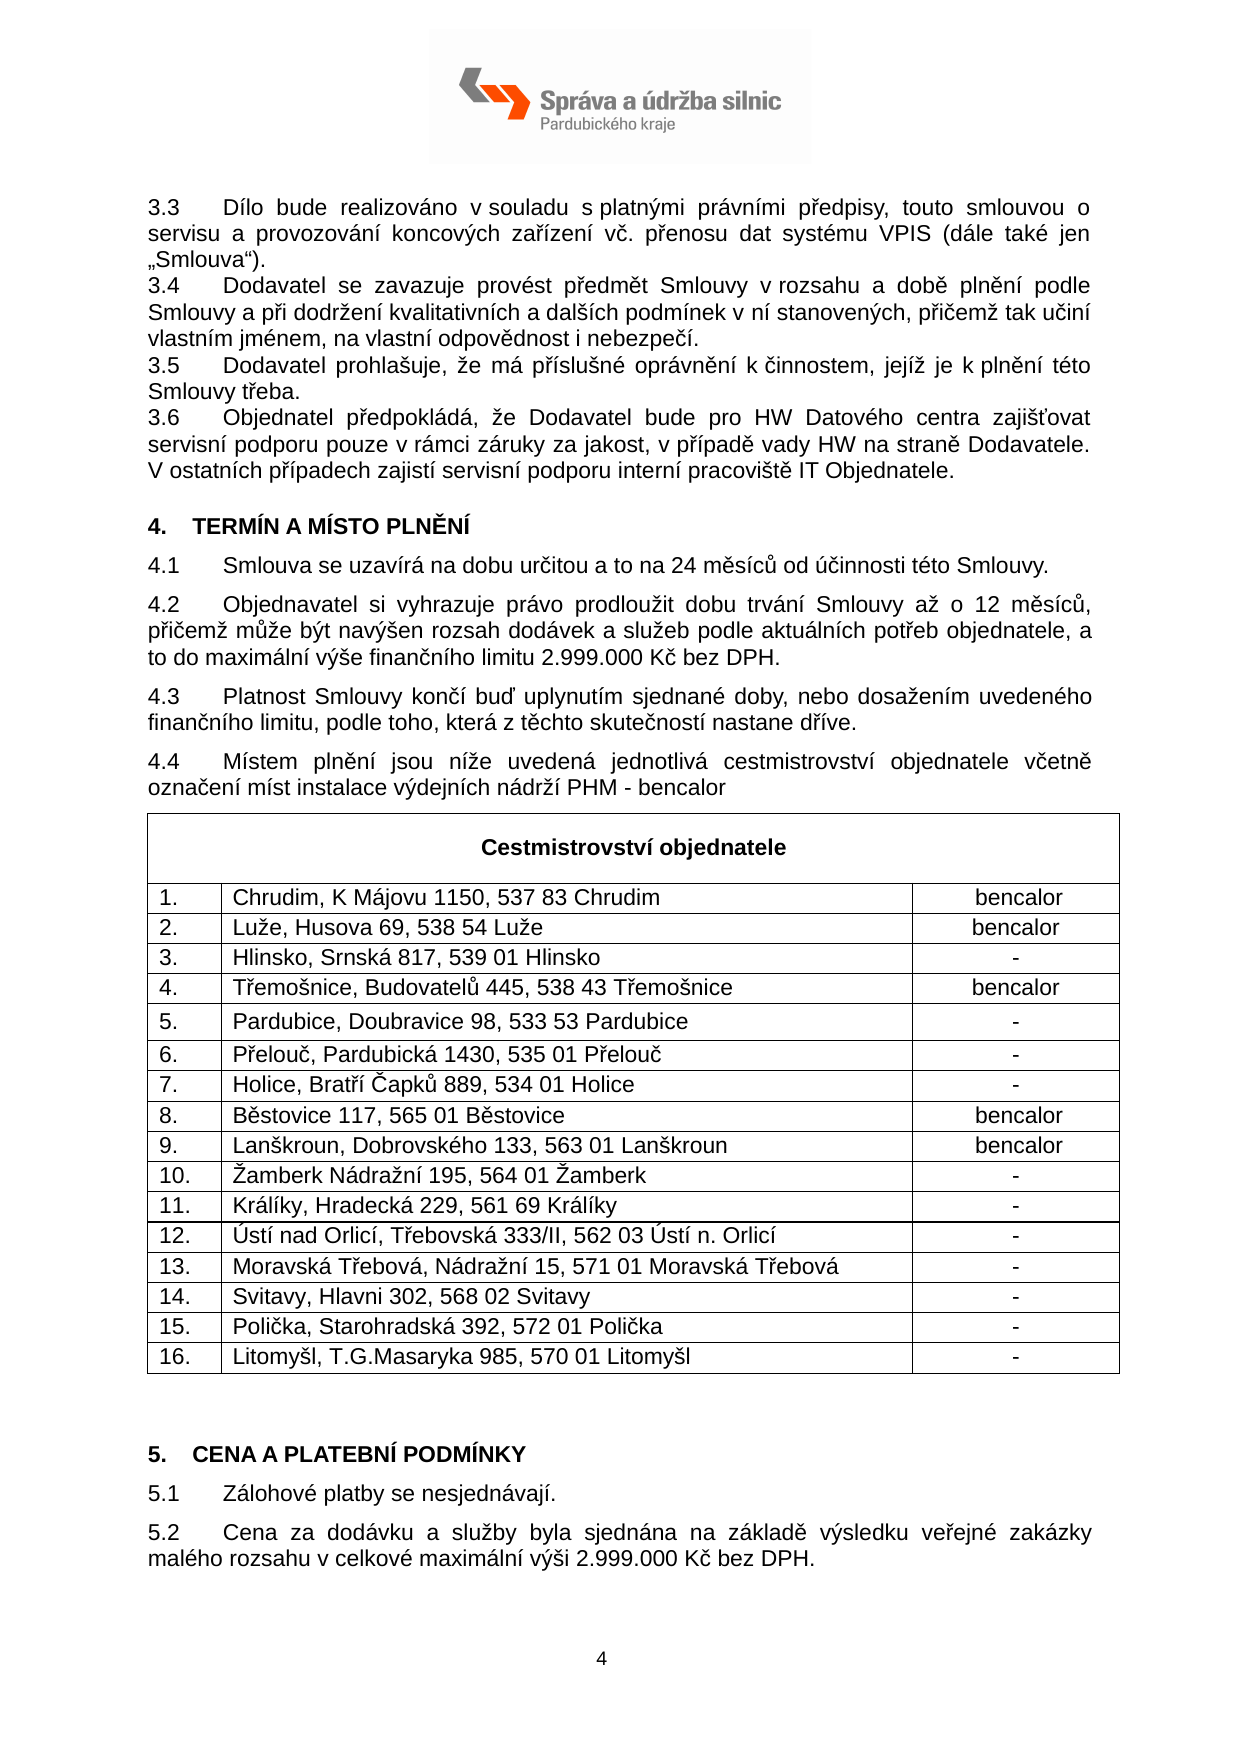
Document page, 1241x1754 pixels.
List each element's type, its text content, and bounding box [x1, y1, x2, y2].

table_cell Chrudim, K Májovu 1150, 537 83 Chrudim [222, 884, 912, 913]
table_header Cestmistrovství objednatele [148, 814, 1119, 882]
table_cell bencalor [913, 884, 1119, 913]
table_cell 11. [148, 1192, 221, 1221]
table_cell Hlinsko, Srnská 817, 539 01 Hlinsko [222, 944, 912, 973]
table_cell bencalor [913, 914, 1119, 943]
table_cell - [913, 1283, 1119, 1312]
list Místem plnění jsou níže uvedená jednotlivá cestmistrovství objednatele včetně označení míst instalace výdejních nádrží PHM - bencalor [148, 748, 1092, 801]
list Objednatel předpokládá, že Dodavatel bude pro HW Datového centra zajišťovat servisní podporu pouze v rámci záruky za jakost, v případě vady HW na straně Dodavatele. V ostatních případech zajistí servisní podporu interní pracoviště IT Objednatele. [148, 404, 1091, 483]
table_cell Luže, Husova 69, 538 54 Luže [222, 914, 912, 943]
table_cell Přelouč, Pardubická 1430, 535 01 Přelouč [222, 1041, 912, 1070]
table_cell 7. [148, 1071, 221, 1101]
table_cell Ústí nad Orlicí, Třebovská 333/II, 562 03 Ústí n. Orlicí [222, 1223, 912, 1252]
table_cell Třemošnice, Budovatelů 445, 538 43 Třemošnice [222, 974, 912, 1003]
table_cell 12. [148, 1223, 221, 1252]
table_cell 9. [148, 1132, 221, 1161]
table_cell Holice, Bratří Čapků 889, 534 01 Holice [222, 1071, 912, 1101]
table_cell 14. [148, 1283, 221, 1312]
list Dílo bude realizováno v souladu s platnými právními předpisy, touto smlouvou o servisu a provozování koncových zařízení vč. přenosu dat systému VPIS (dále také jen „Smlouva“). [148, 193, 1091, 272]
table_cell bencalor [913, 1102, 1119, 1131]
table_cell - [913, 1253, 1119, 1282]
table_cell Žamberk Nádražní 195, 564 01 Žamberk [222, 1162, 912, 1191]
list TERMÍN A MÍSTO PLNĚNÍ [148, 513, 1092, 540]
table_cell 10. [148, 1162, 221, 1191]
table_cell bencalor [913, 1132, 1119, 1161]
table_cell Běstovice 117, 565 01 Běstovice [222, 1102, 912, 1131]
table_cell 16. [148, 1343, 221, 1372]
list Objednavatel si vyhrazuje právo prodloužit dobu trvání Smlouvy až o 12 měsíců, přičemž může být navýšen rozsah dodávek a služeb podle aktuálních potřeb objednatele, a to do maximální výše finančního limitu 2.999.000 Kč bez DPH. [148, 591, 1092, 670]
table_cell - [913, 1004, 1119, 1040]
list Zálohové platby se nesjednávají. [148, 1480, 1092, 1506]
table_cell 15. [148, 1313, 221, 1342]
table_cell Moravská Třebová, Nádražní 15, 571 01 Moravská Třebová [222, 1253, 912, 1282]
table_cell 13. [148, 1253, 221, 1282]
table_cell - [913, 1041, 1119, 1070]
list Dodavatel prohlašuje, že má příslušné oprávnění k činnostem, jejíž je k plnění této Smlouvy třeba. [148, 352, 1091, 404]
table_cell 5. [148, 1004, 221, 1040]
table_cell Lanškroun, Dobrovského 133, 563 01 Lanškroun [222, 1132, 912, 1161]
table_cell Litomyšl, T.G.Masaryka 985, 570 01 Litomyšl [222, 1343, 912, 1372]
table_cell bencalor [913, 974, 1119, 1003]
table_cell Pardubice, Doubravice 98, 533 53 Pardubice [222, 1004, 912, 1040]
table_cell - [913, 944, 1119, 973]
table_cell - [913, 1071, 1119, 1101]
table_cell 2. [148, 914, 221, 943]
table_cell - [913, 1223, 1119, 1252]
table_cell Svitavy, Hlavni 302, 568 02 Svitavy [222, 1283, 912, 1312]
table_cell 3. [148, 944, 221, 973]
table_cell 4. [148, 974, 221, 1003]
table_cell - [913, 1162, 1119, 1191]
list Smlouva se uzavírá na dobu určitou a to na 24 měsíců od účinnosti této Smlouvy. [148, 552, 1092, 578]
table_cell - [913, 1343, 1119, 1372]
list Dodavatel se zavazuje provést předmět Smlouvy v rozsahu a době plnění podle Smlouvy a při dodržení kvalitativních a dalších podmínek v ní stanovených, přičemž tak učiní vlastním jménem, na vlastní odpovědnost i nebezpečí. [148, 272, 1091, 352]
table_cell Králíky, Hradecká 229, 561 69 Králíky [222, 1192, 912, 1221]
table_cell - [913, 1192, 1119, 1221]
list Cena za dodávku a služby byla sjednána na základě výsledku veřejné zakázky malého rozsahu v celkové maximální výši 2.999.000 Kč bez DPH. [148, 1519, 1092, 1572]
picture [428, 29, 812, 164]
list CENA A PLATEBNÍ PODMÍNKY [148, 1441, 1092, 1467]
list Platnost Smlouvy končí buď uplynutím sjednané doby, nebo dosažením uvedeného finančního limitu, podle toho, která z těchto skutečností nastane dříve. [148, 683, 1092, 735]
table_cell 1. [148, 884, 221, 913]
table_cell 6. [148, 1041, 221, 1070]
table_cell - [913, 1313, 1119, 1342]
table_cell 8. [148, 1102, 221, 1131]
table_cell Polička, Starohradská 392, 572 01 Polička [222, 1313, 912, 1342]
